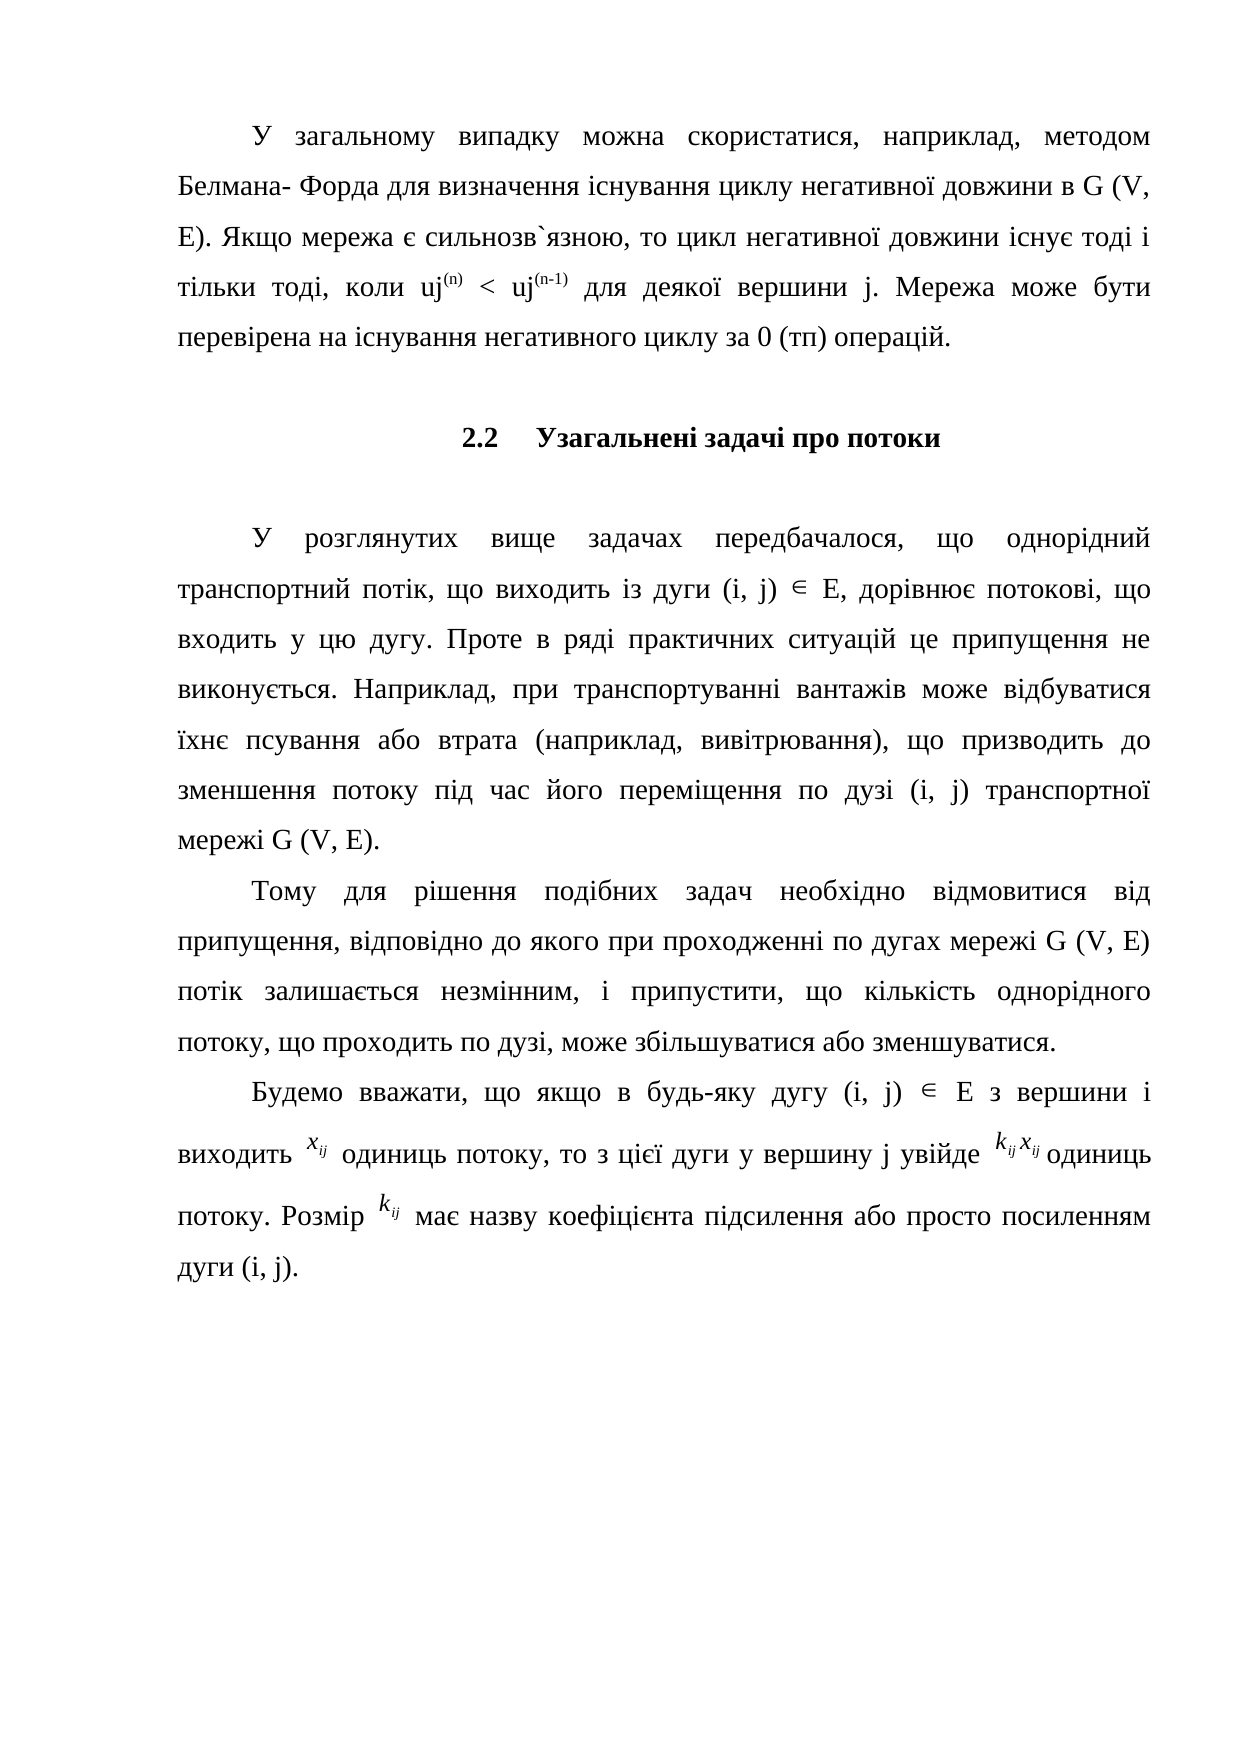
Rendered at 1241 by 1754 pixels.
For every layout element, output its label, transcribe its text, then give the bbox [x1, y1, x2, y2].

text У розглянутих вище задачах передбачалося, що однорідний транспортний потік, що виходить із дуги (i, j) Е, дорівнює потокові, що входить у цю дугу. Проте в ряді практичних ситуацій це припущення не виконується. Наприклад, при транспортуванні вантажів може відбуватися їхнє псування або втрата (наприклад, вивітрювання), що призводить до зменшення потоку під час його переміщення по дузі (i, j) транспортної мережі G (V, Е). [177, 521, 1152, 856]
text Будемо вважати, що якщо в будь-яку дугу (i, j) Е з вершини i виходить одиниць потоку, то з цієї дуги у вершину j увійде одиниць потоку. Розмір має назву коефіцієнта підсилення або просто посиленням дуги (i, j). [177, 1074, 1152, 1282]
subtitle Узагальнені задачі про потоки [177, 420, 1152, 453]
text Тому для рішення подібних задач необхідно відмовитися від припущення, відповідно до якого при проходженні по дугах мережі G (V, Е) потік залишається незмінним, і припустити, що кількість однорідного потоку, що проходить по дузі, може збільшуватися або зменшуватися. [177, 873, 1152, 1057]
text У загальному випадку можна скористатися, наприклад, методом Белмана- Форда для визначення існування циклу негативної довжини в G (V, Е). Якщо мережа є сильнозв`язною, то цикл негативної довжини існує тоді і тільки тоді, коли uj(n) < uj(n-1) для деякої вершини j. Мережа може бути перевірена на існування негативного циклу за 0 (тп) операцій. [177, 118, 1152, 353]
